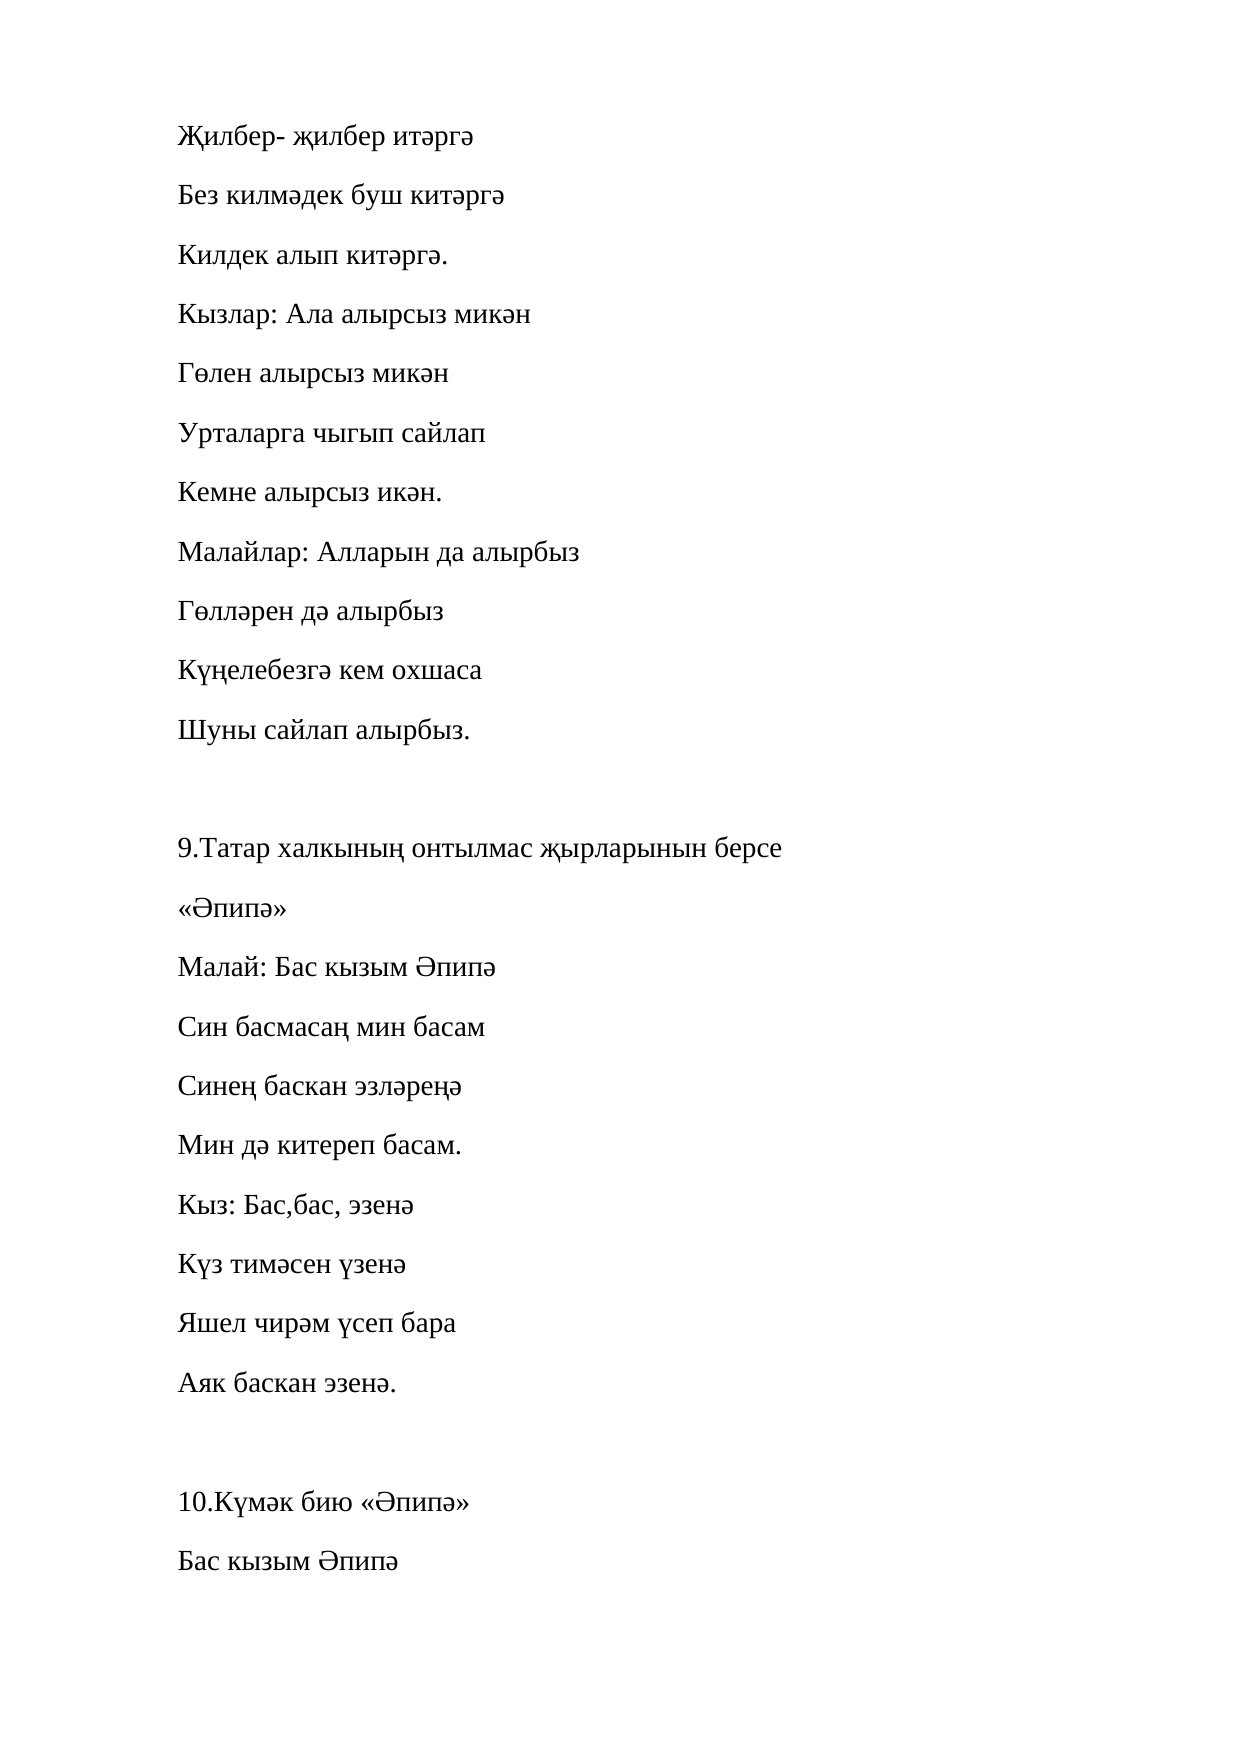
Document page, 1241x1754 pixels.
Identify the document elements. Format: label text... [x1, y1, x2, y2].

text Син басмасаң мин басам [177, 1009, 1152, 1042]
text Күз тимәсен үзенә [177, 1246, 1152, 1280]
text Яшел чирәм үсеп бара [177, 1306, 1152, 1339]
text Күңелебезгә кем охшаса [177, 652, 1152, 686]
text Кемне алырсыз икән. [177, 474, 1152, 508]
text Гөлләрен дә алырбыз [177, 593, 1152, 627]
text Гөлен алырсыз микән [177, 356, 1152, 389]
text Малайлар: Алларын да алырбыз [177, 534, 1152, 567]
text Шуны сайлап алырбыз. [177, 712, 1152, 745]
text «Әпипә» [177, 890, 1152, 923]
text Малай: Бас кызым Әпипә [177, 949, 1152, 983]
text Урталарга чыгып сайлап [177, 415, 1152, 448]
text Кызлар: Ала алырсыз микән [177, 296, 1152, 330]
text Аяк баскан эзенә. [177, 1365, 1152, 1398]
text Килдек алып китәргә. [177, 237, 1152, 270]
text Кыз: Бас,бас, эзенә [177, 1187, 1152, 1220]
text Мин дә китереп басам. [177, 1127, 1152, 1161]
text Синең баскан эзләреңә [177, 1068, 1152, 1102]
text 10.Күмәк бию «Әпипә» [177, 1484, 1152, 1517]
text Бас кызым Әпипә [177, 1543, 1152, 1577]
text 9.Татар халкының онтылмас җырларынын берсе [177, 831, 1152, 864]
text Җилбер- җилбер итәргә [177, 118, 1152, 152]
text Без килмәдек буш китәргә [177, 177, 1152, 211]
